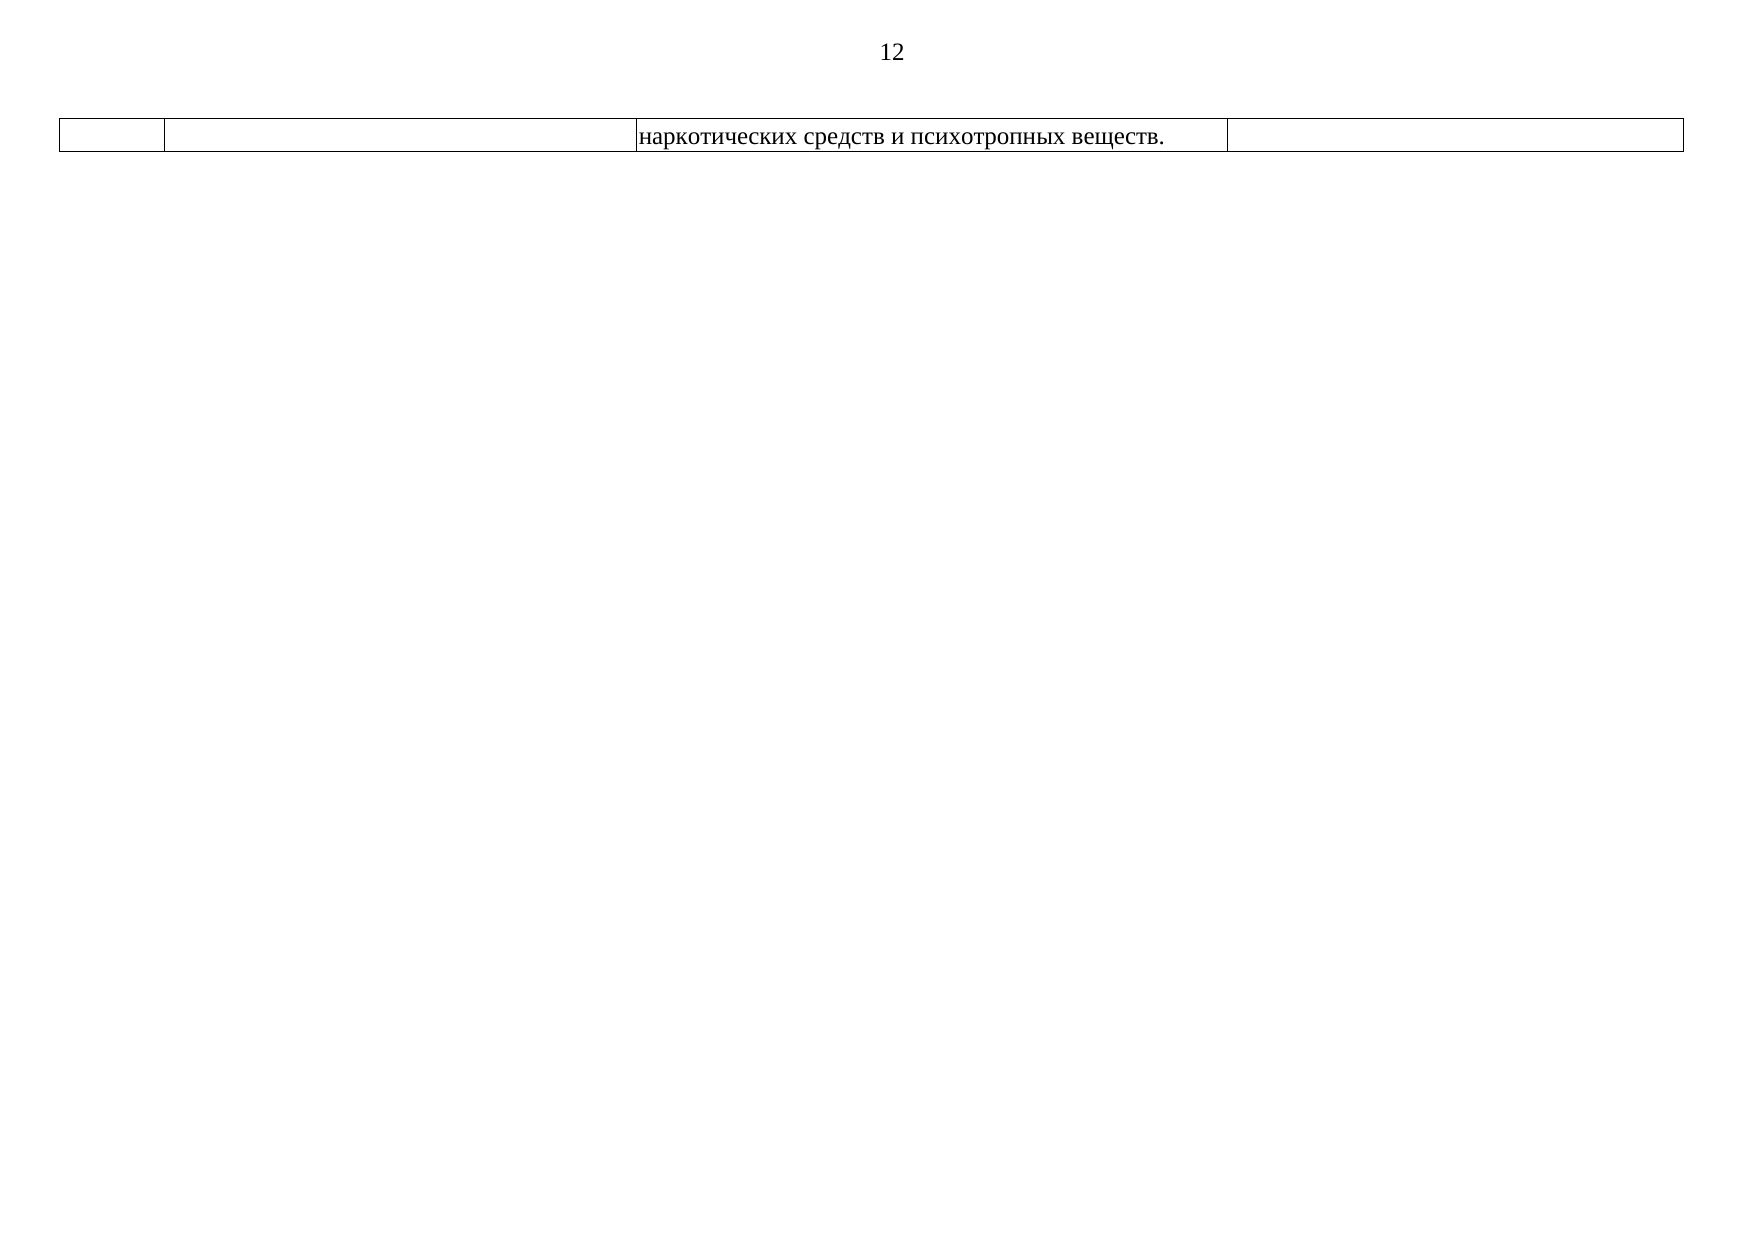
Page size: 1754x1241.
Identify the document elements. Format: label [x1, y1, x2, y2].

table_cell [1228, 119, 1683, 151]
table_cell [637, 119, 1227, 151]
table_cell [165, 119, 636, 151]
